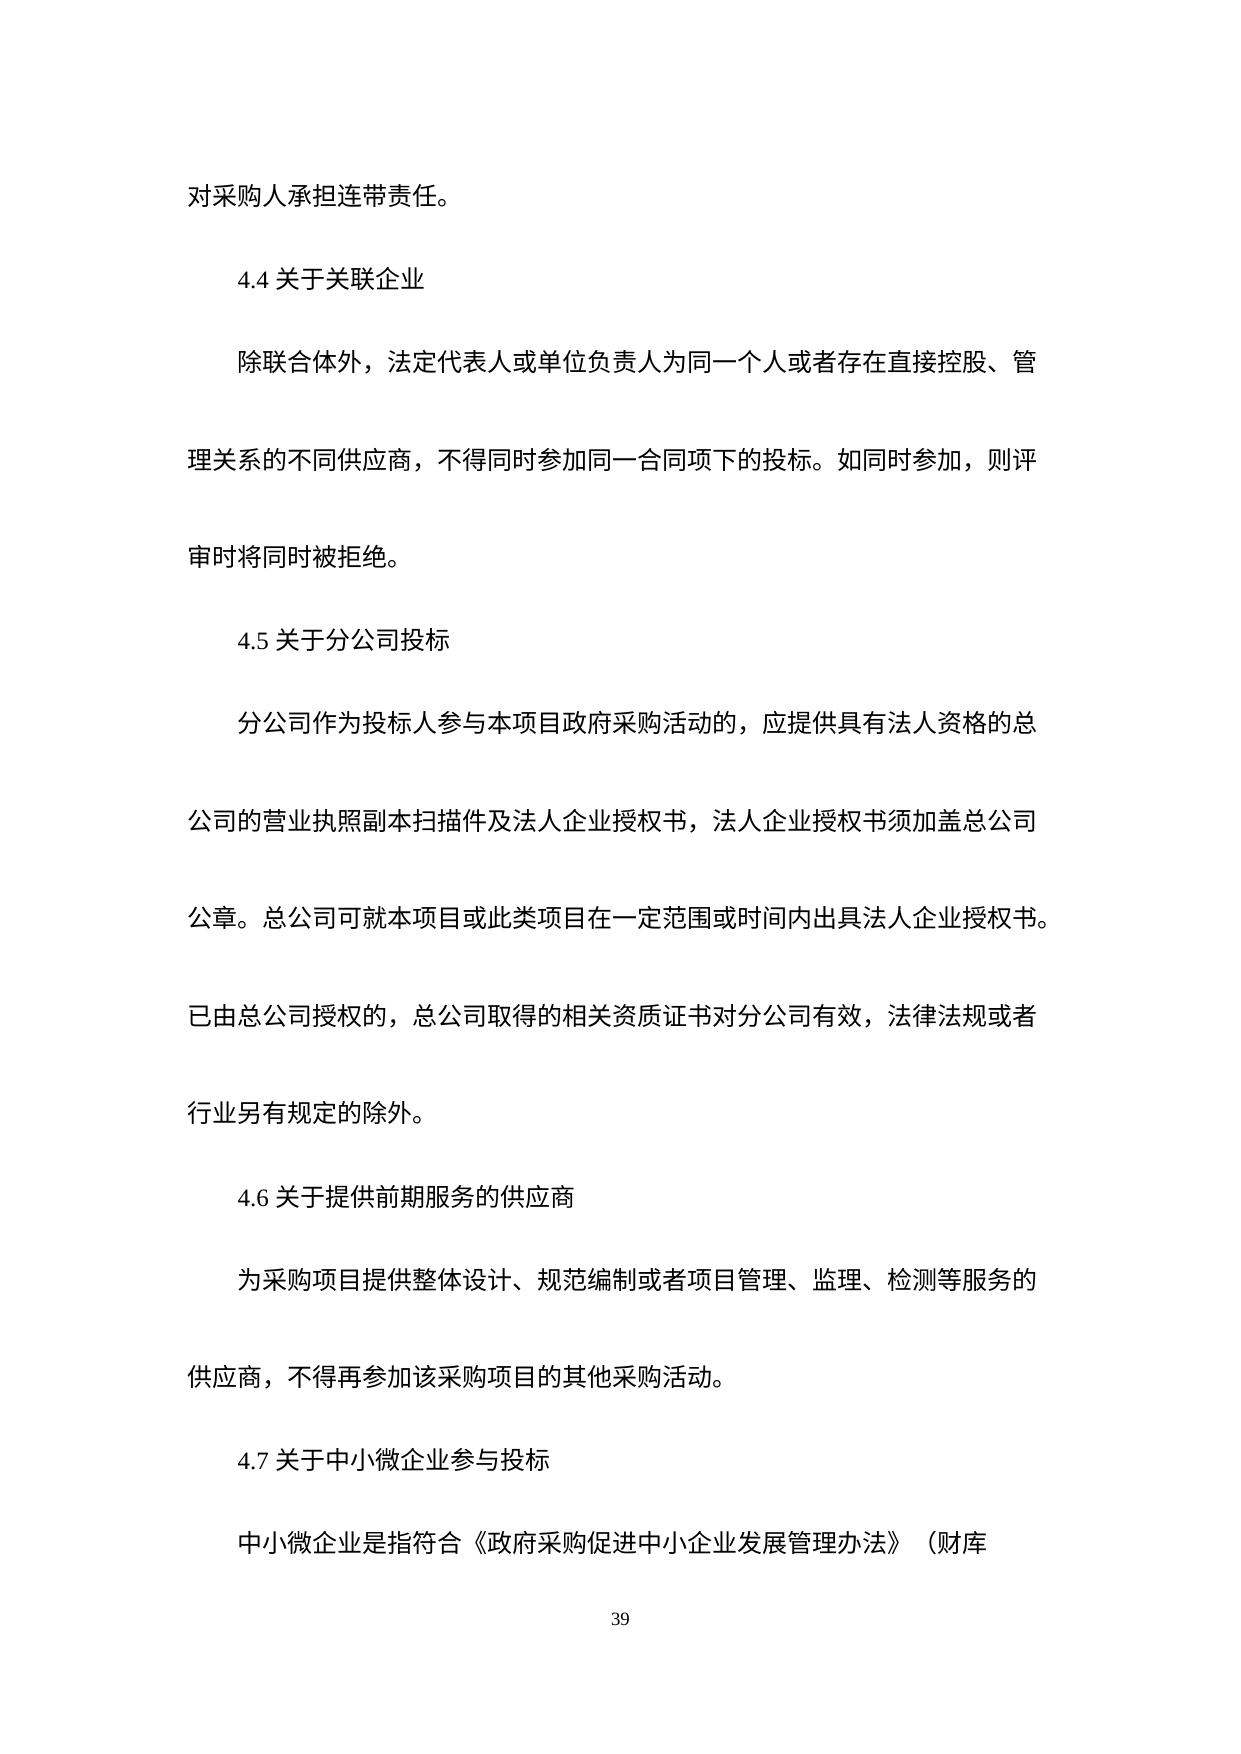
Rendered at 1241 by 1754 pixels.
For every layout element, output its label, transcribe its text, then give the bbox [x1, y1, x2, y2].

text 4.4 关于关联企业 [187, 245, 1053, 310]
text 4.5 关于分公司投标 [187, 606, 1053, 671]
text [187, 1509, 1053, 1574]
text 4.6 关于提供前期服务的供应商 [187, 1163, 1053, 1228]
text 4.7 关于中小微企业参与投标 [187, 1426, 1053, 1491]
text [187, 162, 1053, 227]
text 为采购项目提供整体设计、规范编制或者项目管理、监理、检测等服务的供应商，不得再参加该采购项目的其他采购活动。 [187, 1246, 1053, 1408]
text 除联合体外，法定代表人或单位负责人为同一个人或者存在直接控股、管理关系的不同供应商，不得同时参加同一合同项下的投标。如同时参加，则评审时将同时被拒绝。 [187, 328, 1053, 588]
text 分公司作为投标人参与本项目政府采购活动的，应提供具有法人资格的总公司的营业执照副本扫描件及法人企业授权书，法人企业授权书须加盖总公司公章。总公司可就本项目或此类项目在一定范围或时间内出具法人企业授权书。已由总公司授权的，总公司取得的相关资质证书对分公司有效，法律法规或者行业另有规定的除外。 [187, 689, 1053, 1144]
